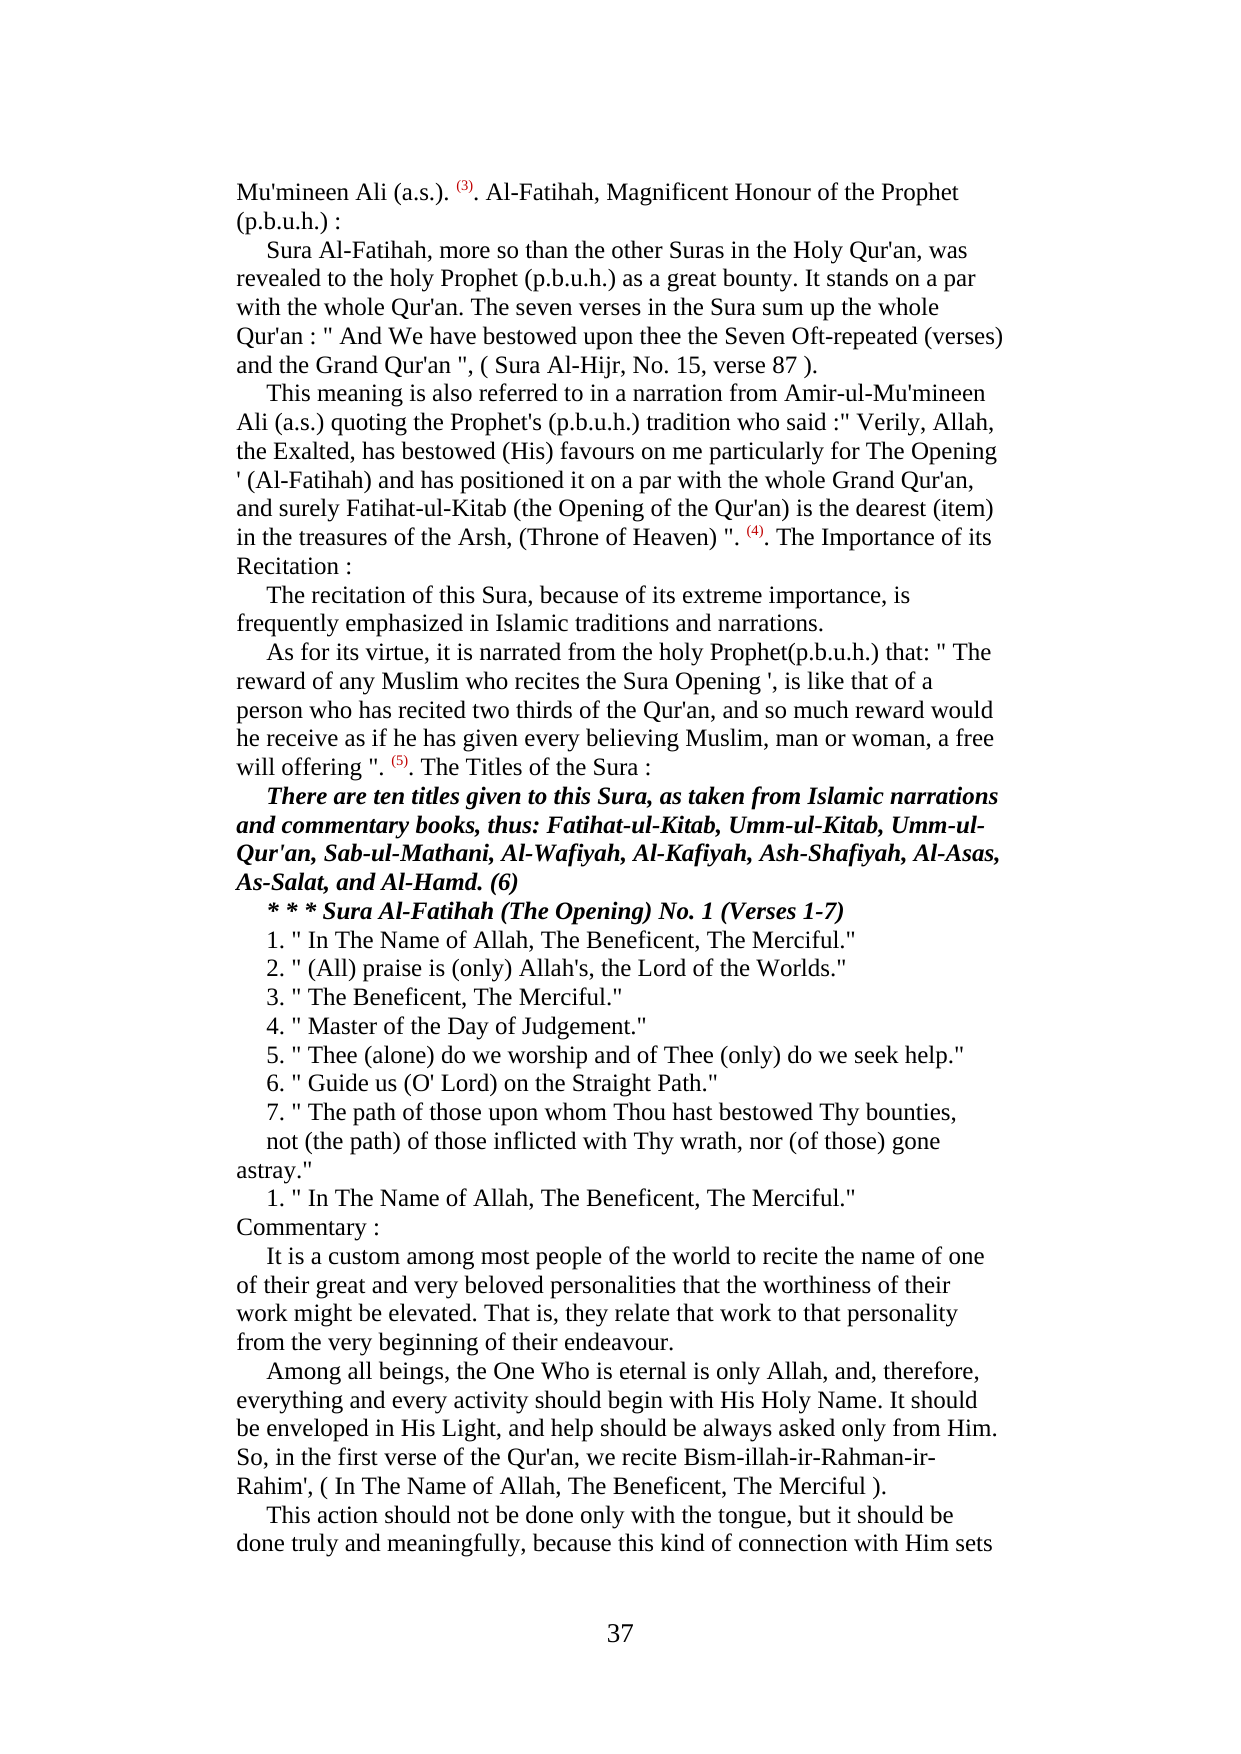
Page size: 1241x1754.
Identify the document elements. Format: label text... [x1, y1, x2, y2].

text As for its virtue, it is narrated from the holy Prophet(p.b.u.h.) that: " The reward of any Muslim who recites the Sura Opening ', is like that of a person who has recited two thirds of the Qur'an, and so much reward would he receive as if he has given every believing Muslim, man or woman, a free will offering ". (5). The Titles of the Sura : [236, 637, 1004, 781]
text 1. " In The Name of Allah, The Beneficent, The Merciful." [236, 925, 1004, 953]
text not (the path) of those inflicted with Thy wrath, nor (of those) gone astray." [236, 1126, 1004, 1183]
text 4. " Master of the Day of Judgement." [236, 1011, 1004, 1040]
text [236, 177, 1004, 235]
text 6. " Guide us (O' Lord) on the Straight Path." [236, 1068, 1004, 1097]
text 3. " The Beneficent, The Merciful." [236, 982, 1004, 1011]
text 1. " In The Name of Allah, The Beneficent, The Merciful." Commentary : [236, 1183, 1004, 1241]
text 2. " (All) praise is (only) Allah's, the Lord of the Worlds." [236, 953, 1004, 982]
text * * * Sura Al-Fatihah (The Opening) No. 1 (Verses 1-7) [236, 896, 1004, 925]
text Among all beings, the One Who is eternal is only Allah, and, therefore, everything and every activity should begin with His Holy Name. It should be enveloped in His Light, and help should be always asked only from Him. So, in the first verse of the Qur'an, we recite Bism-illah-ir-Rahman-ir-Rahim', ( In The Name of Allah, The Beneficent, The Merciful ). [236, 1356, 1004, 1500]
text There are ten titles given to this Sura, as taken from Islamic narrations and commentary books, thus: Fatihat-ul-Kitab, Umm-ul-Kitab, Umm-ul-Qur'an, Sab-ul-Mathani, Al-Wafiyah, Al-Kafiyah, Ash-Shafiyah, Al-Asas, As-Salat, and Al-Hamd. (6) [236, 781, 1004, 896]
text The recitation of this Sura, because of its extreme importance, is frequently emphasized in Islamic traditions and narrations. [236, 580, 1004, 637]
text This meaning is also referred to in a narration from Amir-ul-Mu'mineen Ali (a.s.) quoting the Prophet's (p.b.u.h.) tradition who said :" Verily, Allah, the Exalted, has bestowed (His) favours on me particularly for The Opening ' (Al-Fatihah) and has positioned it on a par with the whole Grand Qur'an, and surely Fatihat-ul-Kitab (the Opening of the Qur'an) is the dearest (item) in the treasures of the Arsh, (Throne of Heaven) ". (4). The Importance of its Recitation : [236, 378, 1004, 580]
text 5. " Thee (alone) do we worship and of Thee (only) do we seek help." [236, 1040, 1004, 1068]
text Sura Al-Fatihah, more so than the other Suras in the Holy Qur'an, was revealed to the holy Prophet (p.b.u.h.) as a great bounty. It stands on a par with the whole Qur'an. The seven verses in the Sura sum up the whole Qur'an : " And We have bestowed upon thee the Seven Oft-repeated (verses) and the Grand Qur'an ", ( Sura Al-Hijr, No. 15, verse 87 ). [236, 235, 1004, 378]
text 7. " The path of those upon whom Thou hast bestowed Thy bounties, [236, 1097, 1004, 1126]
text It is a custom among most people of the world to recite the name of one of their great and very beloved personalities that the worthiness of their work might be elevated. That is, they relate that work to that personality from the very beginning of their endeavour. [236, 1241, 1004, 1356]
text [236, 1500, 1004, 1557]
